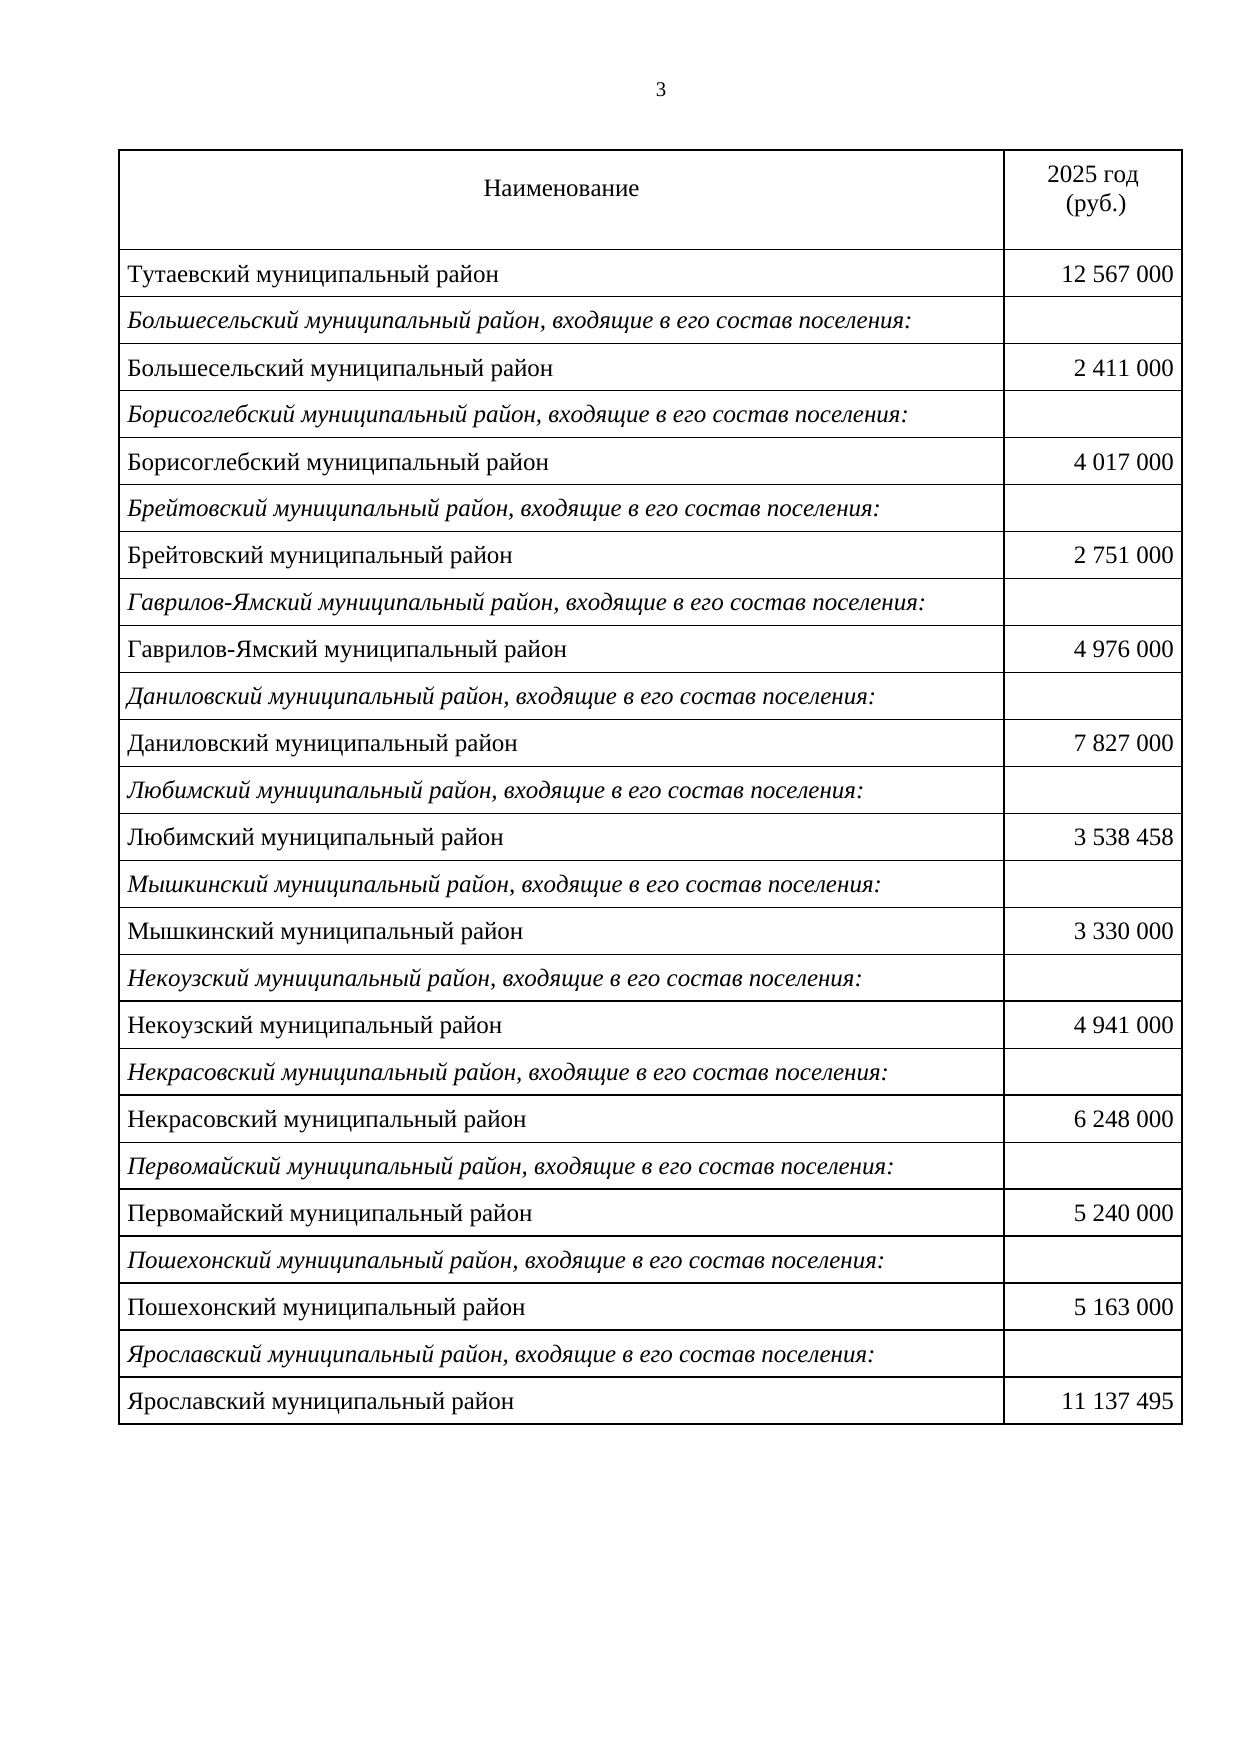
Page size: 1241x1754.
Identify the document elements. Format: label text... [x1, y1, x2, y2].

table_cell Первомайский муниципальный район, входящие в его состав поселения: [120, 1143, 1003, 1188]
table_cell Брейтовский муниципальный район, входящие в его состав поселения: [120, 485, 1003, 531]
table_cell Тутаевский муниципальный район [120, 250, 1003, 296]
table_cell Некрасовский муниципальный район, входящие в его состав поселения: [120, 1049, 1003, 1094]
table_cell Некрасовский муниципальный район [120, 1096, 1003, 1141]
table_cell [1005, 955, 1181, 1000]
table_cell Любимский муниципальный район, входящие в его состав поселения: [120, 767, 1003, 812]
table_cell [1005, 767, 1181, 812]
table_cell Даниловский муниципальный район [120, 720, 1003, 766]
table_cell Гаврилов-Ямский муниципальный район [120, 626, 1003, 672]
table_cell 5 163 000 [1005, 1284, 1181, 1329]
table_header 2025 год (руб.) [1005, 151, 1181, 249]
table_cell Большесельский муниципальный район, входящие в его состав поселения: [120, 297, 1003, 343]
table_cell Первомайский муниципальный район [120, 1190, 1003, 1235]
table_cell Некоузский муниципальный район [120, 1002, 1003, 1047]
table_cell Гаврилов-Ямский муниципальный район, входящие в его состав поселения: [120, 579, 1003, 624]
table_cell [1005, 485, 1181, 531]
table_cell Мышкинский муниципальный район [120, 908, 1003, 953]
table_cell [1005, 391, 1181, 437]
table_cell 4 941 000 [1005, 1002, 1181, 1047]
table_cell 11 137 495 [1005, 1378, 1181, 1423]
table_cell [1005, 297, 1181, 343]
table_cell 2 751 000 [1005, 532, 1181, 578]
table_cell [1005, 861, 1181, 906]
table_cell Некоузский муниципальный район, входящие в его состав поселения: [120, 955, 1003, 1000]
table_cell Брейтовский муниципальный район [120, 532, 1003, 578]
table_cell 3 330 000 [1005, 908, 1181, 953]
table_header Наименование [120, 151, 1003, 249]
table_cell 4 017 000 [1005, 438, 1181, 484]
table_cell Ярославский муниципальный район [120, 1378, 1003, 1423]
table_cell 6 248 000 [1005, 1096, 1181, 1141]
table_cell Ярославский муниципальный район, входящие в его состав поселения: [120, 1331, 1003, 1376]
table_cell Даниловский муниципальный район, входящие в его состав поселения: [120, 673, 1003, 718]
table_cell 5 240 000 [1005, 1190, 1181, 1235]
table_cell 4 976 000 [1005, 626, 1181, 672]
table_cell 3 538 458 [1005, 814, 1181, 859]
table_cell 12 567 000 [1005, 250, 1181, 296]
table_cell Мышкинский муниципальный район, входящие в его состав поселения: [120, 861, 1003, 906]
table_cell [1005, 1237, 1181, 1282]
table_cell [1005, 579, 1181, 624]
table_cell Любимский муниципальный район [120, 814, 1003, 859]
table_cell Борисоглебский муниципальный район [120, 438, 1003, 484]
table_cell Пошехонский муниципальный район, входящие в его состав поселения: [120, 1237, 1003, 1282]
table_cell [1005, 1331, 1181, 1376]
table_cell [1005, 673, 1181, 718]
table_cell [1005, 1143, 1181, 1188]
table_cell [1005, 1049, 1181, 1094]
table_cell Пошехонский муниципальный район [120, 1284, 1003, 1329]
table_cell Большесельский муниципальный район [120, 344, 1003, 390]
table_cell Борисоглебский муниципальный район, входящие в его состав поселения: [120, 391, 1003, 437]
table_cell 2 411 000 [1005, 344, 1181, 390]
table_cell 7 827 000 [1005, 720, 1181, 766]
